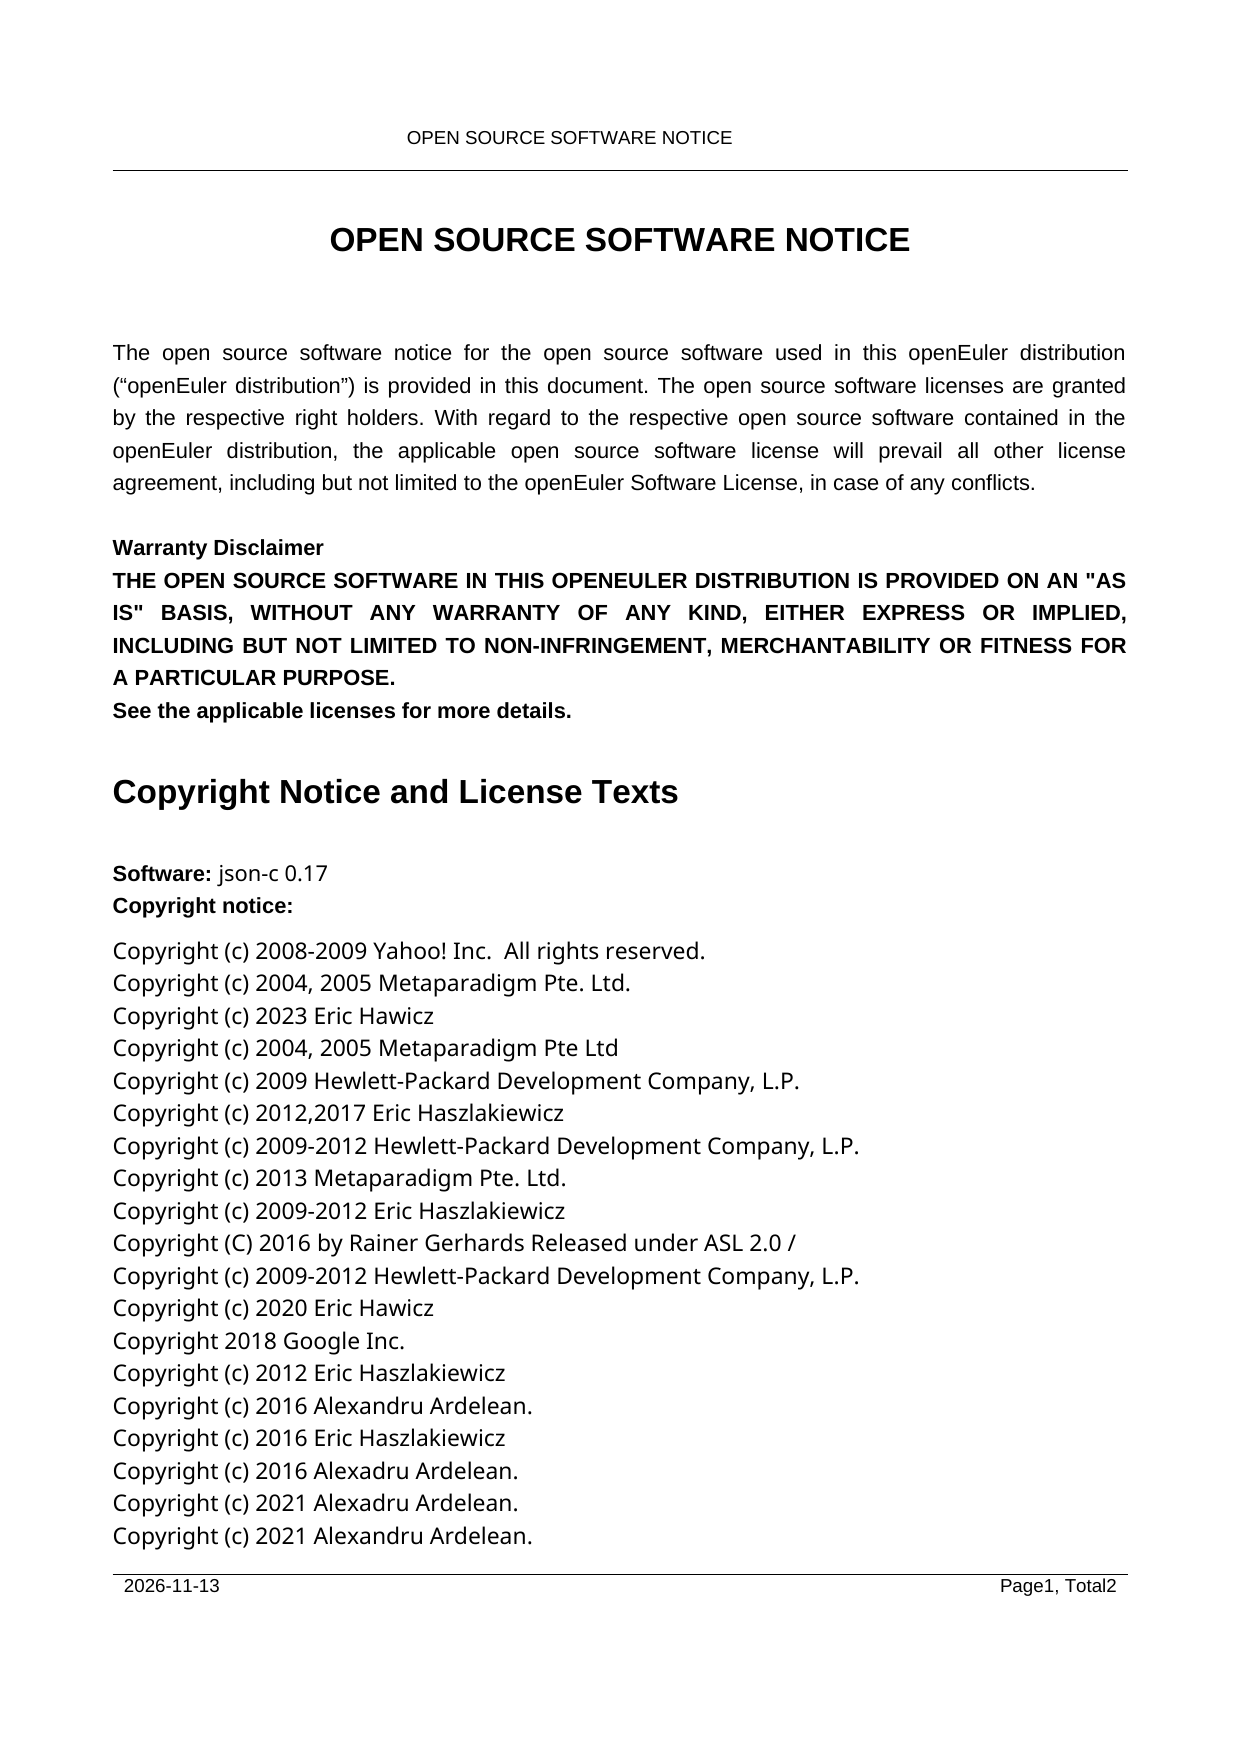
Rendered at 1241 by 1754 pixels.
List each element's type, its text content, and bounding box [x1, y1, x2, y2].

text The open source software notice for the open source software used in this openEuler distribution (“openEuler distribution”) is provided in this document. The open source software licenses are granted by the respective right holders. With regard to the respective open source software contained in the openEuler distribution, the applicable open source software license will prevail all other license agreement, including but not limited to the openEuler Software License, in case of any conflicts. [112, 336, 1128, 499]
text Copyright notice: [112, 889, 1128, 921]
text THE OPEN SOURCE SOFTWARE IN THIS OPENEULER DISTRIBUTION IS PROVIDED ON AN "AS IS" BASIS, WITHOUT ANY WARRANTY OF ANY KIND, EITHER EXPRESS OR IMPLIED, INCLUDING BUT NOT LIMITED TO NON-INFRINGEMENT, MERCHANTABILITY OR FITNESS FOR A PARTICULAR PURPOSE. See the applicable licenses for more details. [112, 564, 1128, 726]
text Copyright Notice and License Texts [112, 759, 1128, 824]
text OPEN SOURCE SOFTWARE NOTICE [112, 206, 1128, 271]
title Software: json-c 0.17 [112, 856, 1128, 889]
text Warranty Disclaimer [112, 531, 1128, 564]
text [112, 934, 1128, 1551]
